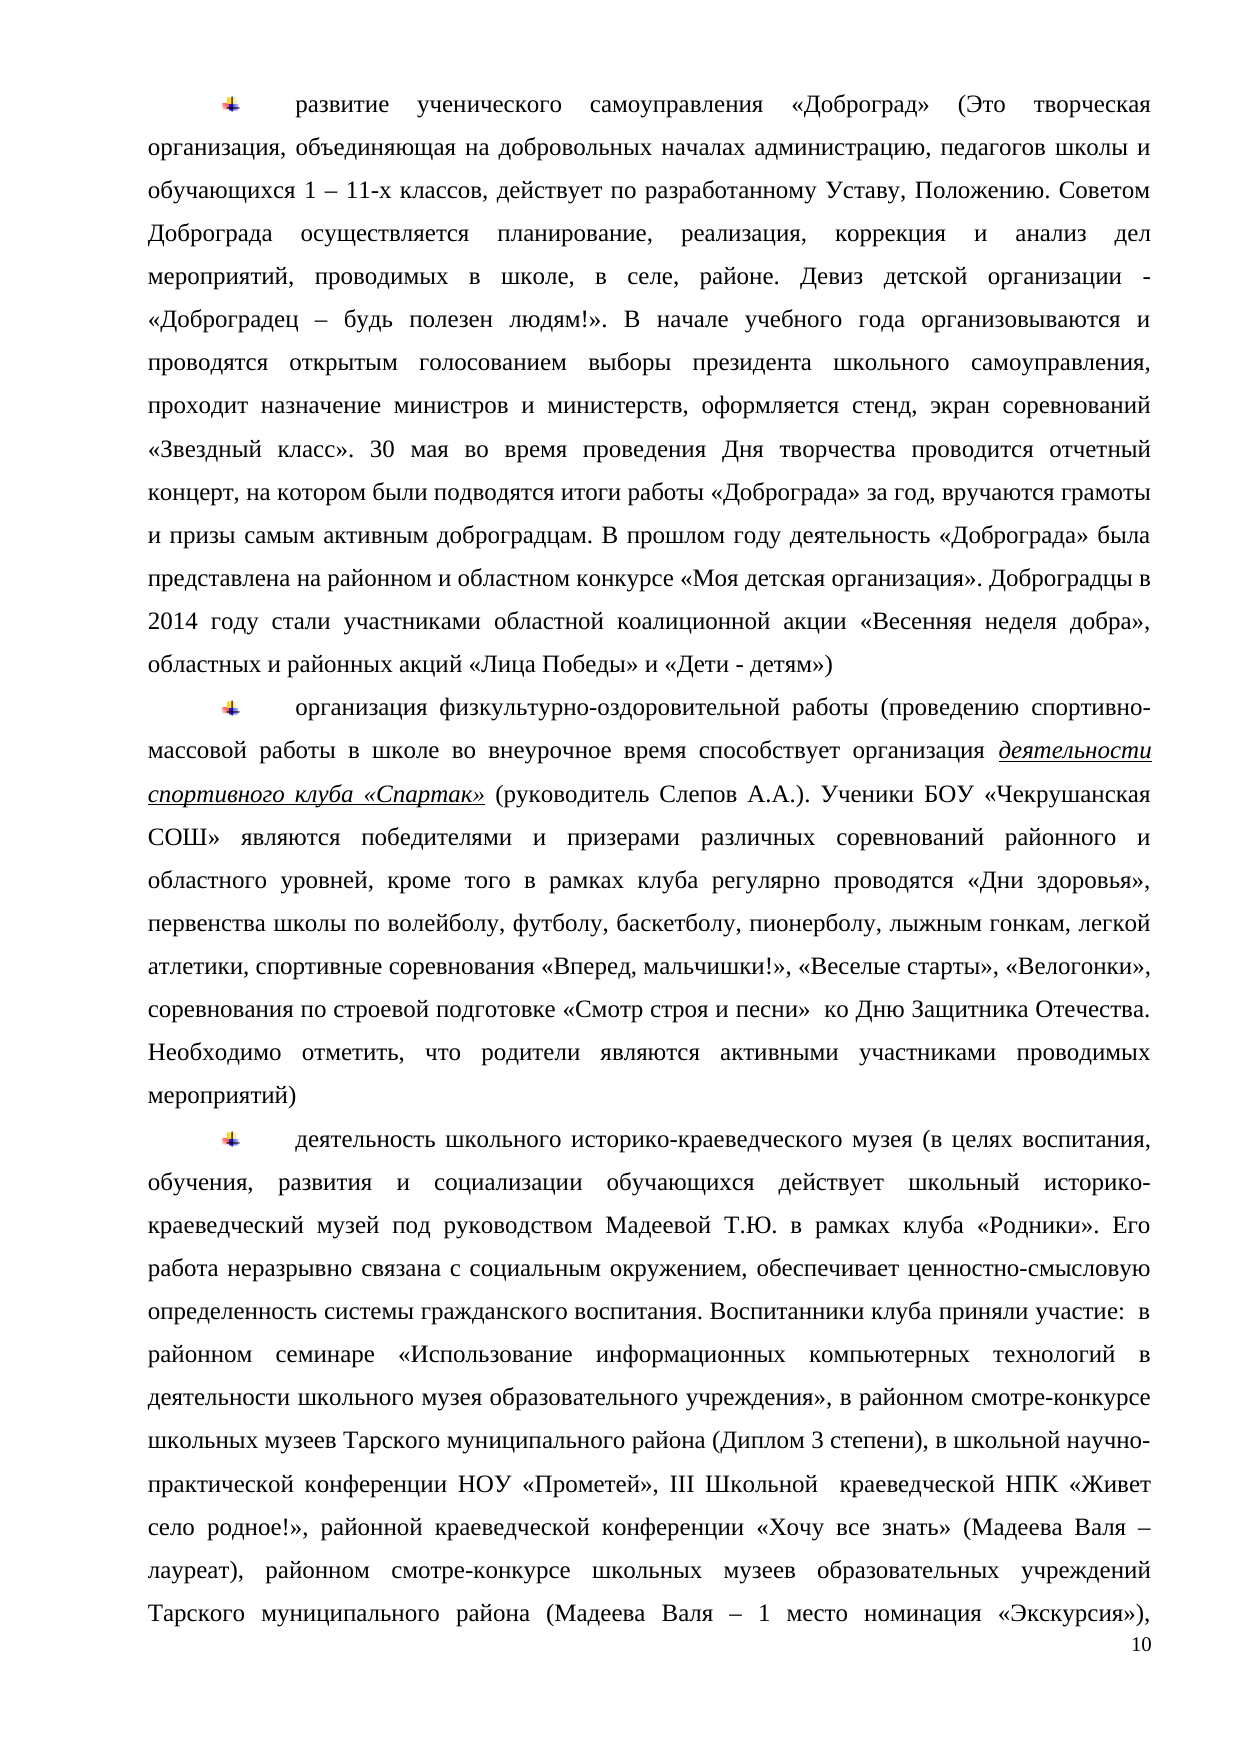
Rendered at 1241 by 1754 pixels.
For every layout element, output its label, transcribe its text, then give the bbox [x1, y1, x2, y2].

picture [222, 699, 240, 716]
picture [222, 95, 240, 112]
list организация физкультурно-оздоровительной работы (проведению спортивно-массовой работы в школе во внеурочное время способствует организация деятельности спортивного клуба «Спартак» (руководитель Слепов А.А.). Ученики БОУ «Чекрушанская СОШ» являются победителями и призерами различных соревнований районного и областного уровней, кроме того в рамках клуба регулярно проводятся «Дни здоровья», первенства школы по волейболу, футболу, баскетболу, пионерболу, лыжным гонкам, легкой атлетики, спортивные соревнования «Вперед, мальчишки!», «Веселые старты», «Велогонки», соревнования по строевой подготовке «Смотр строя и песни» ко Дню Защитника Отечества. Необходимо отметить, что родители являются активными участниками проводимых мероприятий) [148, 692, 1152, 1109]
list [148, 1124, 1152, 1627]
picture [222, 1130, 240, 1147]
list развитие ученического самоуправления «Доброград» (Это творческая организация, объединяющая на добровольных началах администрацию, педагогов школы и обучающихся 1 – 11-х классов, действует по разработанному Уставу, Положению. Советом Доброграда осуществляется планирование, реализация, коррекция и анализ дел мероприятий, проводимых в школе, в селе, районе. Девиз детской организации - «Доброградец – будь полезен людям!». В начале учебного года организовываются и проводятся открытым голосованием выборы президента школьного самоуправления, проходит назначение министров и министерств, оформляется стенд, экран соревнований «Звездный класс». 30 мая во время проведения Дня творчества проводится отчетный концерт, на котором были подводятся итоги работы «Доброграда» за год, вручаются грамоты и призы самым активным доброградцам. В прошлом году деятельность «Доброграда» была представлена на районном и областном конкурсе «Моя детская организация». Доброградцы в 2014 году стали участниками областной коалиционной акции «Весенняя неделя добра», областных и районных акций «Лица Победы» и «Дети - детям») [148, 89, 1152, 678]
